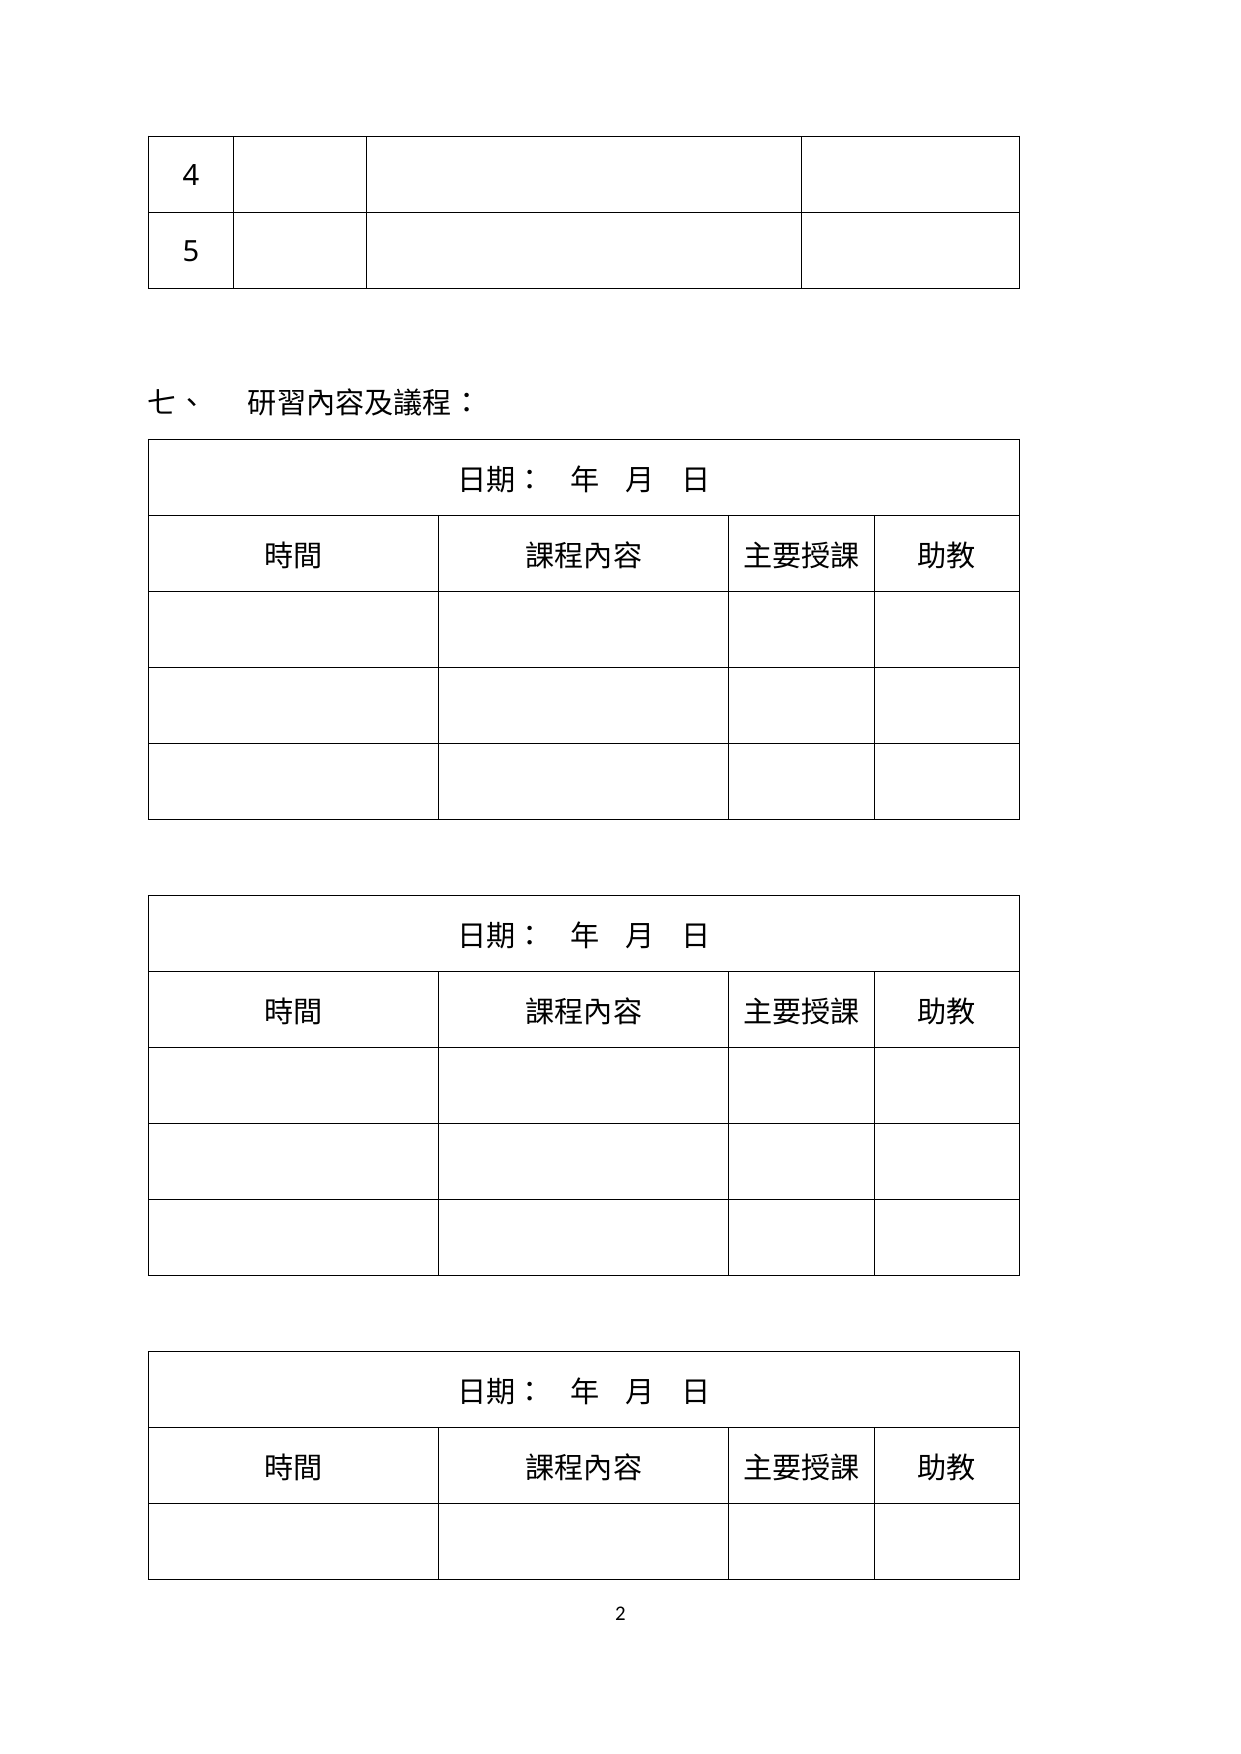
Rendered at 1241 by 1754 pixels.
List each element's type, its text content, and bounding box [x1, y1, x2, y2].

table_cell [439, 1200, 728, 1275]
table_cell [729, 1124, 874, 1199]
table_cell [439, 1048, 728, 1123]
table_cell 課程內容 [439, 1428, 728, 1503]
table_cell [875, 1504, 1019, 1579]
table_cell [439, 744, 728, 819]
table_cell [729, 1048, 874, 1123]
table_cell [367, 137, 801, 212]
table_cell [234, 213, 366, 288]
table_header 日期： 年 月 日 [149, 896, 1019, 971]
table_cell 主要授課 [729, 1428, 874, 1503]
table_cell [875, 1124, 1019, 1199]
table_cell 課程內容 [439, 516, 728, 591]
table_cell 時間 [149, 516, 438, 591]
table_cell [875, 1200, 1019, 1275]
table_cell [875, 744, 1019, 819]
table_cell [149, 1504, 438, 1579]
table_cell [149, 1200, 438, 1275]
table_header 日期： 年 月 日 [149, 440, 1019, 515]
table_header 日期： 年 月 日 [149, 1352, 1019, 1427]
table_cell [875, 592, 1019, 667]
table_cell 助教 [875, 516, 1019, 591]
table_cell [802, 213, 1019, 288]
table_cell [875, 1048, 1019, 1123]
table_cell [729, 668, 874, 743]
table_cell 助教 [875, 1428, 1019, 1503]
table_cell [234, 137, 366, 212]
table_cell [802, 137, 1019, 212]
list 研習內容及議程： [148, 364, 1092, 439]
table_cell [729, 1504, 874, 1579]
table_cell 助教 [875, 972, 1019, 1047]
table_cell 5 [149, 213, 233, 288]
table_cell [729, 592, 874, 667]
table_cell [729, 744, 874, 819]
table_cell 課程內容 [439, 972, 728, 1047]
table_cell 主要授課 [729, 516, 874, 591]
table_cell [149, 592, 438, 667]
table_cell [149, 1124, 438, 1199]
table_cell [439, 668, 728, 743]
table_cell 主要授課 [729, 972, 874, 1047]
table_cell [729, 1200, 874, 1275]
table_cell [875, 668, 1019, 743]
table_cell [149, 744, 438, 819]
table_cell 時間 [149, 972, 438, 1047]
table_cell [439, 1504, 728, 1579]
table_cell [149, 1048, 438, 1123]
table_cell [367, 213, 801, 288]
table_cell 4 [149, 137, 233, 212]
table_cell [439, 1124, 728, 1199]
table_cell [439, 592, 728, 667]
table_cell [149, 668, 438, 743]
table_cell 時間 [149, 1428, 438, 1503]
